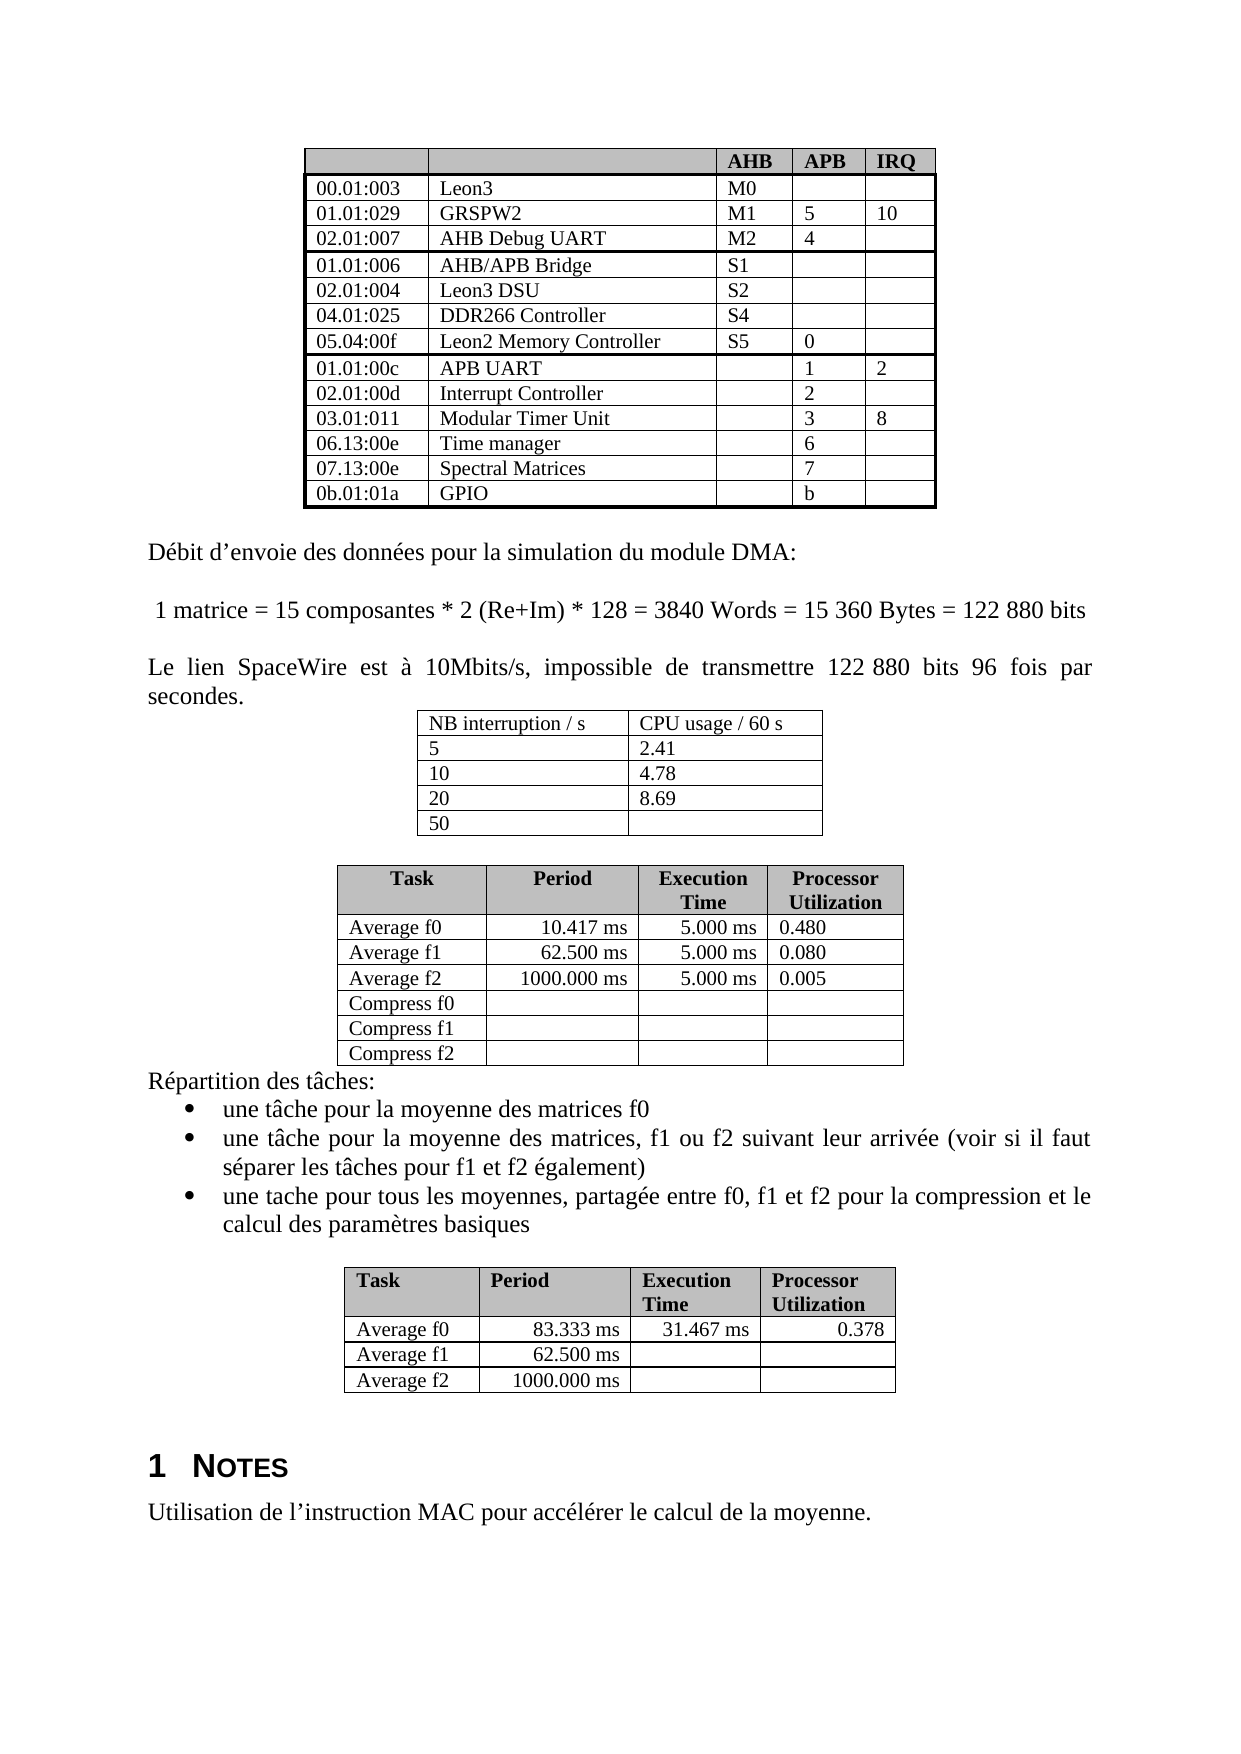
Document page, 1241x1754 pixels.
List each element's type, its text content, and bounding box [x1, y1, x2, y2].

table_cell [639, 1016, 767, 1040]
table_cell 0.080 [768, 940, 903, 964]
table_cell [793, 253, 865, 277]
table_cell [631, 1368, 760, 1392]
table_header [429, 149, 716, 173]
table_cell [768, 1041, 903, 1065]
table_cell 10.417 ms [487, 915, 638, 939]
table_cell [761, 1368, 895, 1392]
table_cell 10 [418, 761, 628, 785]
table_cell 2 [866, 356, 934, 380]
table_header Period [487, 866, 638, 914]
table_header Execution Time [631, 1268, 760, 1316]
table_header Execution Time [639, 866, 767, 914]
text Utilisation de l’instruction MAC pour accélérer le calcul de la moyenne. [148, 1497, 1093, 1526]
table_cell 2 [793, 381, 865, 405]
table_cell 01.01:029 [307, 201, 428, 225]
table_cell [866, 481, 934, 505]
table_header AHB [717, 149, 792, 173]
table_header Processor Utilization [768, 866, 903, 914]
table_cell Average f1 [345, 1343, 479, 1366]
table_cell S1 [717, 253, 792, 277]
table_cell [631, 1343, 760, 1366]
list une tâche pour la moyenne des matrices, f1 ou f2 suivant leur arrivée (voir si il faut séparer les tâches pour f1 et f2 également) [185, 1123, 1093, 1181]
table_cell Time manager [429, 431, 716, 455]
table_cell [866, 278, 934, 302]
table_cell [629, 811, 822, 835]
table_cell [717, 456, 792, 480]
table_cell S2 [717, 278, 792, 302]
table_cell 1000.000 ms [480, 1368, 630, 1392]
table_header Processor Utilization [761, 1268, 895, 1316]
table_cell 20 [418, 786, 628, 810]
table_cell 02.01:00d [307, 381, 428, 405]
table_cell [768, 991, 903, 1014]
table_cell [793, 176, 865, 200]
list une tache pour tous les moyennes, partagée entre f0, f1 et f2 pour la compression et le calcul des paramètres basiques [185, 1181, 1093, 1238]
table_header APB [793, 149, 865, 173]
table_cell S5 [717, 329, 792, 353]
table_cell Compress f1 [338, 1016, 486, 1040]
table_cell 0.378 [761, 1317, 895, 1341]
table_cell Leon3 [429, 176, 716, 200]
table_cell APB UART [429, 356, 716, 380]
table_cell [768, 1016, 903, 1040]
table_cell 02.01:004 [307, 278, 428, 302]
table_cell 10 [866, 201, 934, 225]
table_cell 0.005 [768, 965, 903, 989]
table_cell M0 [717, 176, 792, 200]
table_cell Leon2 Memory Controller [429, 329, 716, 353]
table_cell AHB/APB Bridge [429, 253, 716, 277]
table_cell 01.01:00c [307, 356, 428, 380]
table_cell 50 [418, 811, 628, 835]
table_cell 83.333 ms [480, 1317, 630, 1341]
subtitle Notes [148, 1446, 1093, 1485]
table_cell Leon3 DSU [429, 278, 716, 302]
table_cell [487, 1041, 638, 1065]
table_cell 01.01:006 [307, 253, 428, 277]
text Débit d’envoie des données pour la simulation du module DMA: [148, 537, 1093, 566]
table_cell 1000.000 ms [487, 965, 638, 989]
table_cell GPIO [429, 481, 716, 505]
table_header NB interruption / s [418, 711, 628, 735]
table_cell [866, 431, 934, 455]
table_cell 5 [418, 736, 628, 760]
table_cell 5.000 ms [639, 915, 767, 939]
text Répartition des tâches: [148, 1066, 1093, 1094]
table_header IRQ [866, 149, 935, 173]
table_cell 0.480 [768, 915, 903, 939]
table_cell [793, 278, 865, 302]
table_cell [487, 991, 638, 1014]
table_cell 4.78 [629, 761, 822, 785]
table_cell 5.000 ms [639, 965, 767, 989]
table_cell Average f0 [338, 915, 486, 939]
table_cell Average f2 [338, 965, 486, 989]
table_cell M2 [717, 226, 792, 250]
table_cell Interrupt Controller [429, 381, 716, 405]
table_cell [866, 176, 934, 200]
table_cell [866, 456, 934, 480]
table_cell Average f2 [345, 1368, 479, 1392]
table_cell 0b.01:01a [307, 481, 428, 505]
table_cell 8 [866, 406, 934, 430]
table_cell 00.01:003 [307, 176, 428, 200]
table_cell b [793, 481, 865, 505]
table_cell 3 [793, 406, 865, 430]
table_cell 5 [793, 201, 865, 225]
table_cell 05.04:00f [307, 329, 428, 353]
table_cell 07.13:00e [307, 456, 428, 480]
table_cell [866, 253, 934, 277]
list une tâche pour la moyenne des matrices f0 [185, 1094, 1093, 1123]
table_cell 2.41 [629, 736, 822, 760]
table_cell AHB Debug UART [429, 226, 716, 250]
table_cell GRSPW2 [429, 201, 716, 225]
table_header [306, 149, 428, 173]
table_cell [866, 304, 934, 327]
table_cell 04.01:025 [307, 304, 428, 327]
table_cell [717, 431, 792, 455]
table_cell 5.000 ms [639, 940, 767, 964]
text Le lien SpaceWire est à 10Mbits/s, impossible de transmettre 122 880 bits 96 fois par secondes. [148, 652, 1093, 710]
table_cell DDR266 Controller [429, 304, 716, 327]
table_header Task [345, 1268, 479, 1316]
table_header Period [480, 1268, 630, 1316]
table_cell Compress f0 [338, 991, 486, 1014]
table_cell [487, 1016, 638, 1040]
table_cell 1 [793, 356, 865, 380]
table_cell [717, 356, 792, 380]
table_cell Average f0 [345, 1317, 479, 1341]
table_cell 6 [793, 431, 865, 455]
table_cell S4 [717, 304, 792, 327]
table_cell [717, 406, 792, 430]
table_cell 62.500 ms [487, 940, 638, 964]
table_cell 06.13:00e [307, 431, 428, 455]
table_cell Average f1 [338, 940, 486, 964]
table_cell 31.467 ms [631, 1317, 760, 1341]
table_cell [639, 991, 767, 1014]
table_cell [717, 481, 792, 505]
table_cell 62.500 ms [480, 1343, 630, 1366]
table_cell 8.69 [629, 786, 822, 810]
table_header Task [338, 866, 486, 914]
table_cell Compress f2 [338, 1041, 486, 1065]
table_cell [639, 1041, 767, 1065]
table_cell 02.01:007 [307, 226, 428, 250]
table_cell 7 [793, 456, 865, 480]
table_cell 0 [793, 329, 865, 353]
table_cell [866, 329, 934, 353]
table_cell Modular Timer Unit [429, 406, 716, 430]
table_cell Spectral Matrices [429, 456, 716, 480]
table_cell [717, 381, 792, 405]
table_cell [793, 304, 865, 327]
table_header CPU usage / 60 s [629, 711, 822, 735]
table_cell [866, 226, 934, 250]
table_cell [761, 1343, 895, 1366]
table_cell [866, 381, 934, 405]
table_cell 4 [793, 226, 865, 250]
table_cell 03.01:011 [307, 406, 428, 430]
text 1 matrice = 15 composantes * 2 (Re+Im) * 128 = 3840 Words = 15 360 Bytes = 122 880 bits [148, 595, 1093, 623]
table_cell M1 [717, 201, 792, 225]
